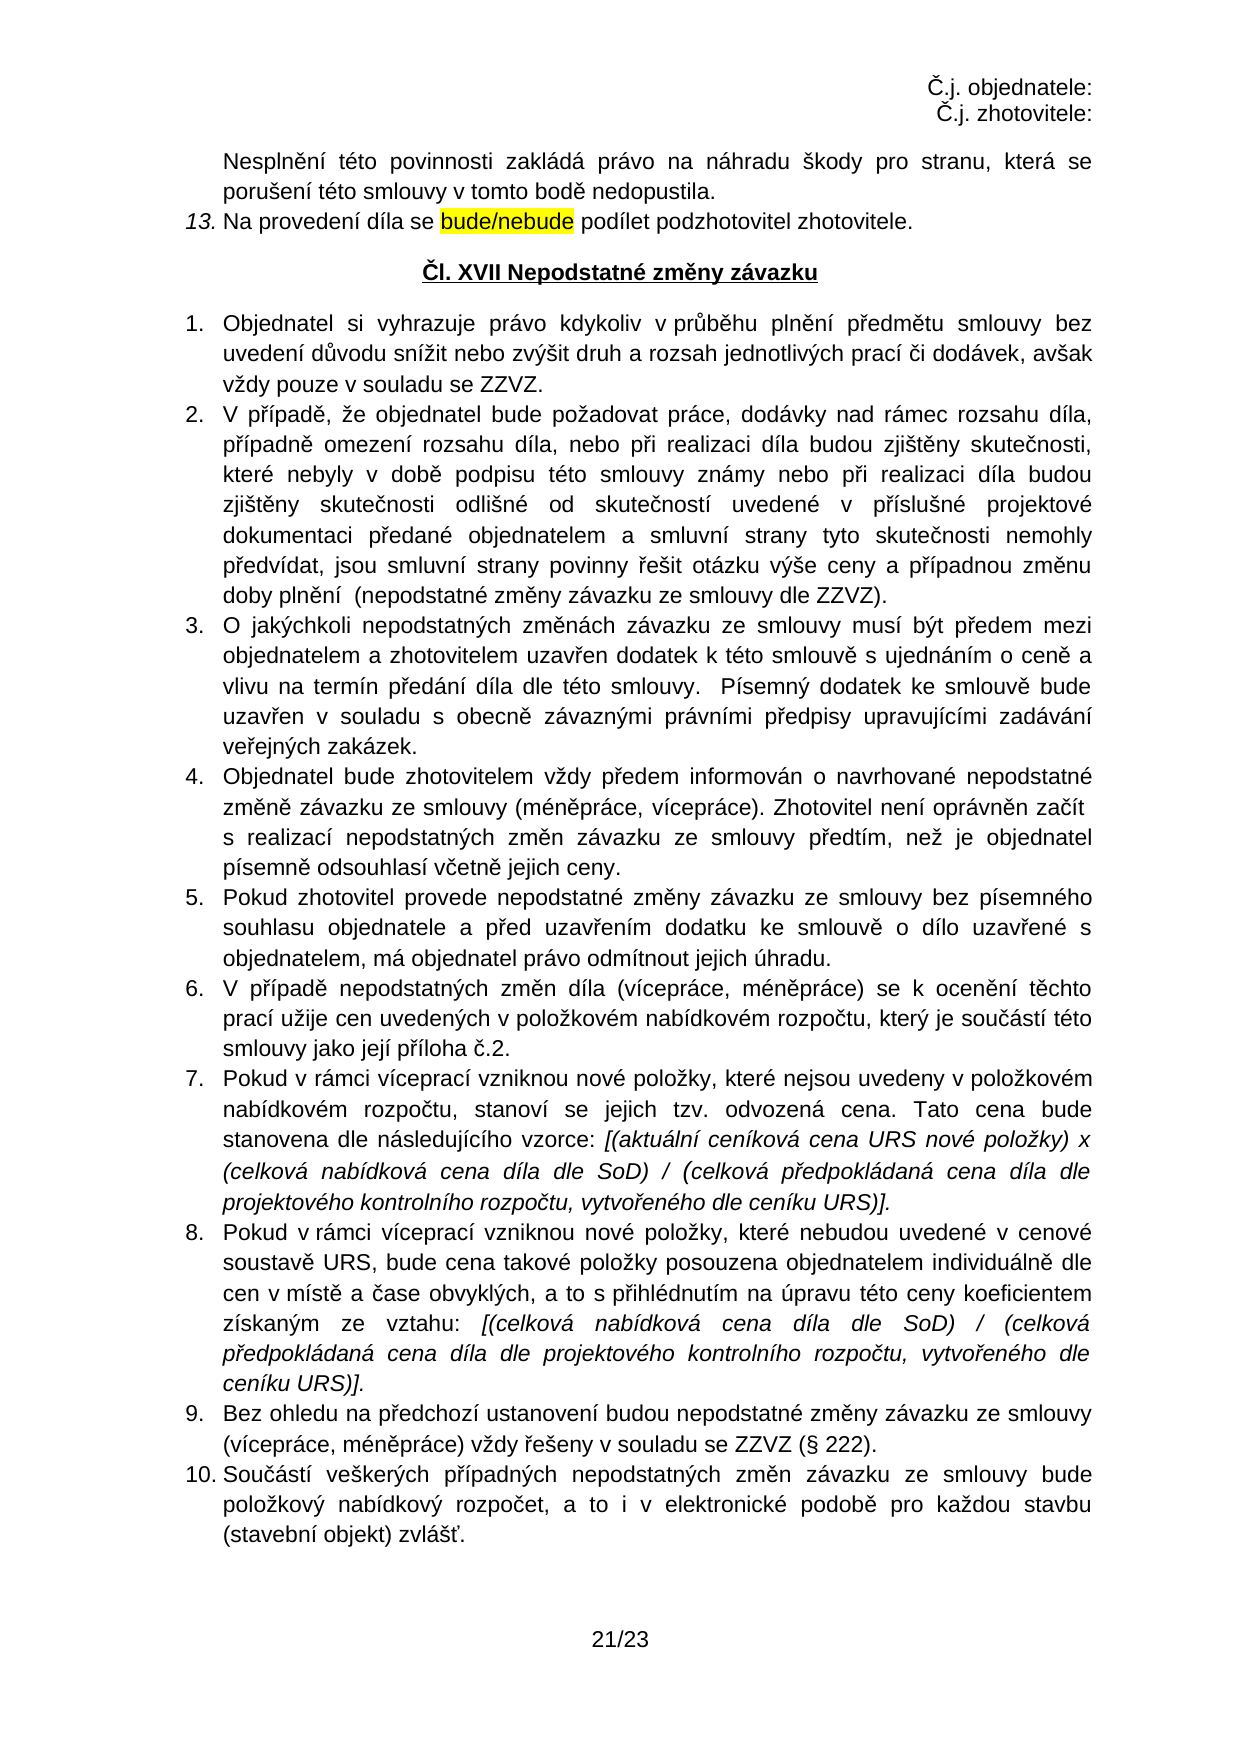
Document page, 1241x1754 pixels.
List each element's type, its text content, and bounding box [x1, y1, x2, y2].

list Objednatel si vyhrazuje právo kdykoliv v průběhu plnění předmětu smlouvy bez uvedení důvodu snížit nebo zvýšit druh a rozsah jednotlivých prací či dodávek, avšak vždy pouze v souladu se ZZVZ. [185, 310, 1093, 397]
list Bez ohledu na předchozí ustanovení budou nepodstatné změny závazku ze smlouvy (vícepráce, méněpráce) vždy řešeny v souladu se ZZVZ (§ 222). [185, 1400, 1093, 1457]
text Čl. XVII Nepodstatné změny závazku [148, 259, 1093, 285]
list Pokud v rámci víceprací vzniknou nové položky, které nejsou uvedeny v položkovém nabídkovém rozpočtu, stanoví se jejich tzv. odvozená cena. Tato cena bude stanovena dle následujícího vzorce: [(aktuální ceníková cena URS nové položky) x (celková nabídková cena díla dle SoD) / (celková předpokládaná cena díla dle projektového kontrolního rozpočtu, vytvořeného dle ceníku URS)]. [185, 1065, 1093, 1215]
list Pokud zhotovitel provede nepodstatné změny závazku ze smlouvy bez písemného souhlasu objednatele a před uzavřením dodatku ke smlouvě o dílo uzavřené s objednatelem, má objednatel právo odmítnout jejich úhradu. [185, 884, 1093, 971]
list Pokud v rámci víceprací vzniknou nové položky, které nebudou uvedené v cenové soustavě URS, bude cena takové položky posouzena objednatelem individuálně dle cen v místě a čase obvyklých, a to s přihlédnutím na úpravu této ceny koeficientem získaným ze vztahu: [(celková nabídková cena díla dle SoD) / (celková předpokládaná cena díla dle projektového kontrolního rozpočtu, vytvořeného dle ceníku URS)]. [185, 1219, 1093, 1397]
list Součástí veškerých případných nepodstatných změn závazku ze smlouvy bude položkový nabídkový rozpočet, a to i v elektronické podobě pro každou stavbu (stavební objekt) zvlášť. [185, 1461, 1093, 1548]
list O jakýchkoli nepodstatných změnách závazku ze smlouvy musí být předem mezi objednatelem a zhotovitelem uzavřen dodatek k této smlouvě s ujednáním o ceně a vlivu na termín předání díla dle této smlouvy. Písemný dodatek ke smlouvě bude uzavřen v souladu s obecně závaznými právními předpisy upravujícími zadávání veřejných zakázek. [185, 612, 1093, 759]
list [185, 148, 1093, 204]
list Na provedení díla se bude/nebude podílet podzhotovitel zhotovitele. [185, 208, 440, 234]
list Objednatel bude zhotovitelem vždy předem informován o navrhované nepodstatné změně závazku ze smlouvy (méněpráce, vícepráce). Zhotovitel není oprávněn začít s realizací nepodstatných změn závazku ze smlouvy předtím, než je objednatel písemně odsouhlasí včetně jejich ceny. [185, 763, 1093, 880]
list Na provedení díla se bude/nebude podílet podzhotovitel zhotovitele. [574, 208, 1093, 234]
list V případě nepodstatných změn díla (vícepráce, méněpráce) se k ocenění těchto prací užije cen uvedených v položkovém nabídkovém rozpočtu, který je součástí této smlouvy jako její příloha č.2. [185, 975, 1093, 1061]
list V případě, že objednatel bude požadovat práce, dodávky nad rámec rozsahu díla, případně omezení rozsahu díla, nebo při realizaci díla budou zjištěny skutečnosti, které nebyly v době podpisu této smlouvy známy nebo při realizaci díla budou zjištěny skutečnosti odlišné od skutečností uvedené v příslušné projektové dokumentaci předané objednatelem a smluvní strany tyto skutečnosti nemohly předvídat, jsou smluvní strany povinny řešit otázku výše ceny a případnou změnu doby plnění (nepodstatné změny závazku ze smlouvy dle ZZVZ). [185, 401, 1093, 608]
